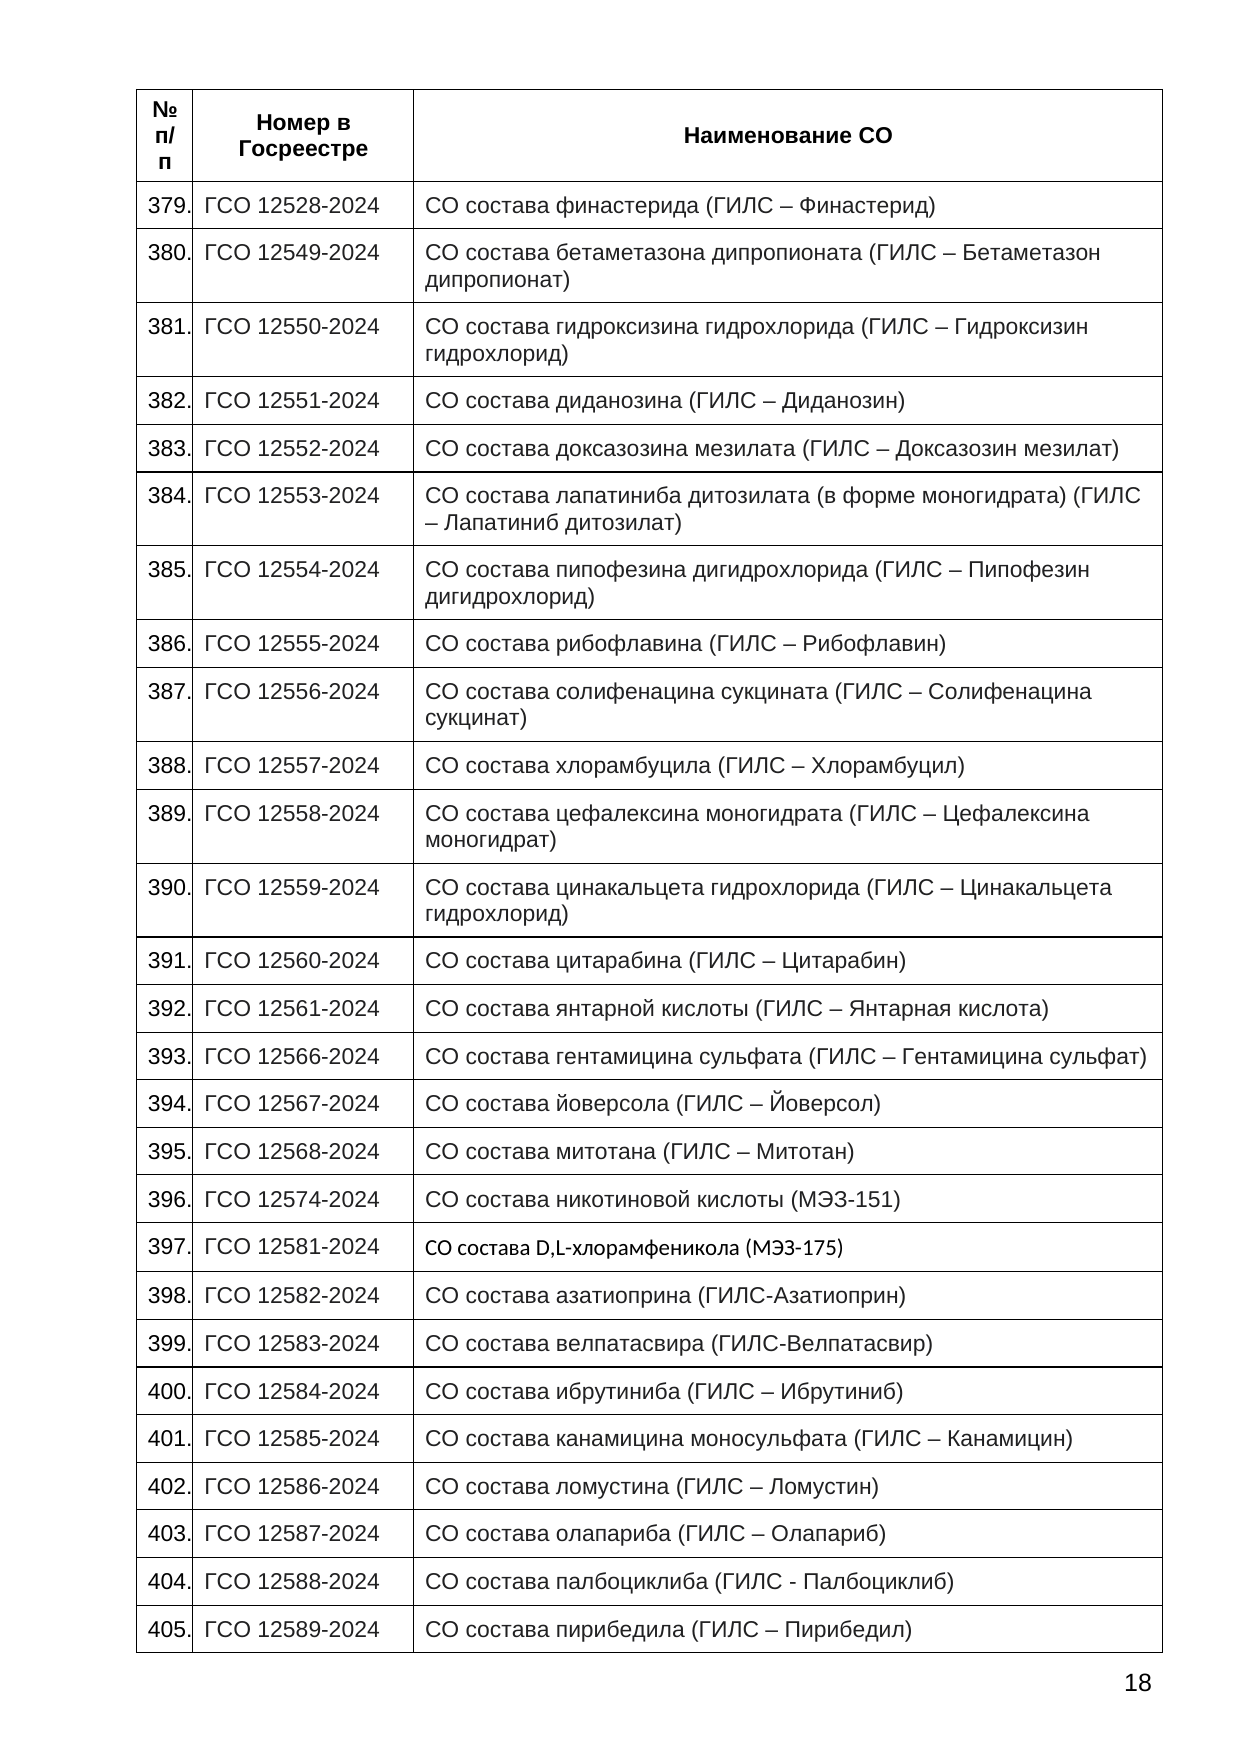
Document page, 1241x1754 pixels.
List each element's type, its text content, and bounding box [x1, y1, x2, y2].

table_cell [137, 229, 192, 302]
table_cell [137, 864, 192, 936]
table_cell СО состава ломустина (ГИЛС – Ломустин) [414, 1463, 1162, 1509]
table_cell СО состава канамицина моносульфата (ГИЛС – Канамицин) [414, 1415, 1162, 1462]
table_cell СО состава хлорамбуцила (ГИЛС – Хлорамбуцил) [414, 742, 1162, 788]
table_cell [137, 1558, 192, 1604]
table_cell [137, 303, 192, 376]
table_cell СО состава бетаметазона дипропионата (ГИЛС – Бетаметазон дипропионат) [414, 229, 1162, 302]
table_cell СО состава палбоциклиба (ГИЛС - Палбоциклиб) [414, 1558, 1162, 1604]
table_cell СО состава цинакальцета гидрохлорида (ГИЛС – Цинакальцета гидрохлорид) [414, 864, 1162, 936]
table_cell [137, 1368, 192, 1414]
table_cell СО состава йоверсола (ГИЛС – Йоверсол) [414, 1080, 1162, 1127]
table_cell СО состава лапатиниба дитозилата (в форме моногидрата) (ГИЛС – Лапатиниб дитозилат) [414, 473, 1162, 545]
table_cell [137, 668, 192, 741]
table_cell [137, 938, 192, 984]
table_cell [137, 1175, 192, 1222]
table_cell СО состава цефалексина моногидрата (ГИЛС – Цефалексина моногидрат) [414, 790, 1162, 862]
table_cell ГСО 12556-2024 [193, 668, 413, 741]
table_cell ГСО 12551-2024 [193, 377, 413, 424]
table_cell СО состава олапариба (ГИЛС – Олапариб) [414, 1510, 1162, 1557]
table_cell ГСО 12582-2024 [193, 1272, 413, 1319]
table_cell СО состава финастерида (ГИЛС – Финастерид) [414, 182, 1162, 228]
table_cell [137, 1080, 192, 1127]
table_cell ГСО 12584-2024 [193, 1368, 413, 1414]
table_cell ГСО 12559-2024 [193, 864, 413, 936]
table_cell [137, 620, 192, 667]
table_cell СО состава D,L-хлорамфеникола (МЭЗ-175) [414, 1223, 1162, 1271]
table_cell [137, 985, 192, 1032]
table_cell СО состава янтарной кислоты (ГИЛС – Янтарная кислота) [414, 985, 1162, 1032]
table_cell [137, 1128, 192, 1174]
table_cell [137, 1223, 192, 1271]
table_cell СО состава гидроксизина гидрохлорида (ГИЛС – Гидроксизин гидрохлорид) [414, 303, 1162, 376]
table_cell СО состава ибрутиниба (ГИЛС – Ибрутиниб) [414, 1368, 1162, 1414]
table_cell ГСО 12589-2024 [193, 1606, 413, 1652]
table_cell [137, 1320, 192, 1366]
table_cell ГСО 12550-2024 [193, 303, 413, 376]
table_cell ГСО 12560-2024 [193, 938, 413, 984]
table_cell ГСО 12566-2024 [193, 1033, 413, 1079]
table_cell ГСО 12568-2024 [193, 1128, 413, 1174]
table_cell СО состава азатиоприна (ГИЛС-Азатиоприн) [414, 1272, 1162, 1319]
table_cell ГСО 12574-2024 [193, 1175, 413, 1222]
table_cell СО состава солифенацина сукцината (ГИЛС – Солифенацина сукцинат) [414, 668, 1162, 741]
table_cell СО состава цитарабина (ГИЛС – Цитарабин) [414, 938, 1162, 984]
table_cell ГСО 12553-2024 [193, 473, 413, 545]
table_cell СО состава пипофезина дигидрохлорида (ГИЛС – Пипофезин дигидрохлорид) [414, 546, 1162, 619]
table_cell [137, 1463, 192, 1509]
table_cell ГСО 12567-2024 [193, 1080, 413, 1127]
table_cell ГСО 12555-2024 [193, 620, 413, 667]
table_cell ГСО 12588-2024 [193, 1558, 413, 1604]
table_cell СО состава велпатасвира (ГИЛС-Велпатасвир) [414, 1320, 1162, 1366]
table_cell [137, 182, 192, 228]
table_cell СО состава пирибедила (ГИЛС – Пирибедил) [414, 1606, 1162, 1652]
table_cell [137, 1606, 192, 1652]
table_cell СО состава гентамицина сульфата (ГИЛС – Гентамицина сульфат) [414, 1033, 1162, 1079]
table_header Номер в Госреестре [193, 90, 413, 181]
table_cell [137, 377, 192, 424]
table_cell [137, 790, 192, 862]
table_header № п/п [137, 90, 192, 181]
table_cell СО состава митотана (ГИЛС – Митотан) [414, 1128, 1162, 1174]
table_cell ГСО 12586-2024 [193, 1463, 413, 1509]
table_cell ГСО 12587-2024 [193, 1510, 413, 1557]
table_cell ГСО 12528-2024 [193, 182, 413, 228]
table_cell [137, 425, 192, 471]
table_cell ГСО 12561-2024 [193, 985, 413, 1032]
table_cell [137, 1033, 192, 1079]
table_cell [137, 1272, 192, 1319]
table_cell [137, 546, 192, 619]
table_cell ГСО 12554-2024 [193, 546, 413, 619]
table_cell ГСО 12549-2024 [193, 229, 413, 302]
table_cell [137, 1415, 192, 1462]
table_cell СО состава диданозина (ГИЛС – Диданозин) [414, 377, 1162, 424]
table_cell СО состава доксазозина мезилата (ГИЛС – Доксазозин мезилат) [414, 425, 1162, 471]
table_cell ГСО 12583-2024 [193, 1320, 413, 1366]
table_cell [137, 473, 192, 545]
table_cell [137, 742, 192, 788]
table_header Наименование СО [414, 90, 1162, 181]
table_cell ГСО 12557-2024 [193, 742, 413, 788]
table_cell ГСО 12585-2024 [193, 1415, 413, 1462]
table_cell СО состава никотиновой кислоты (МЭЗ-151) [414, 1175, 1162, 1222]
table_cell СО состава рибофлавина (ГИЛС – Рибофлавин) [414, 620, 1162, 667]
table_cell ГСО 12558-2024 [193, 790, 413, 862]
table_cell [137, 1510, 192, 1557]
table_cell ГСО 12581-2024 [193, 1223, 413, 1271]
table_cell ГСО 12552-2024 [193, 425, 413, 471]
